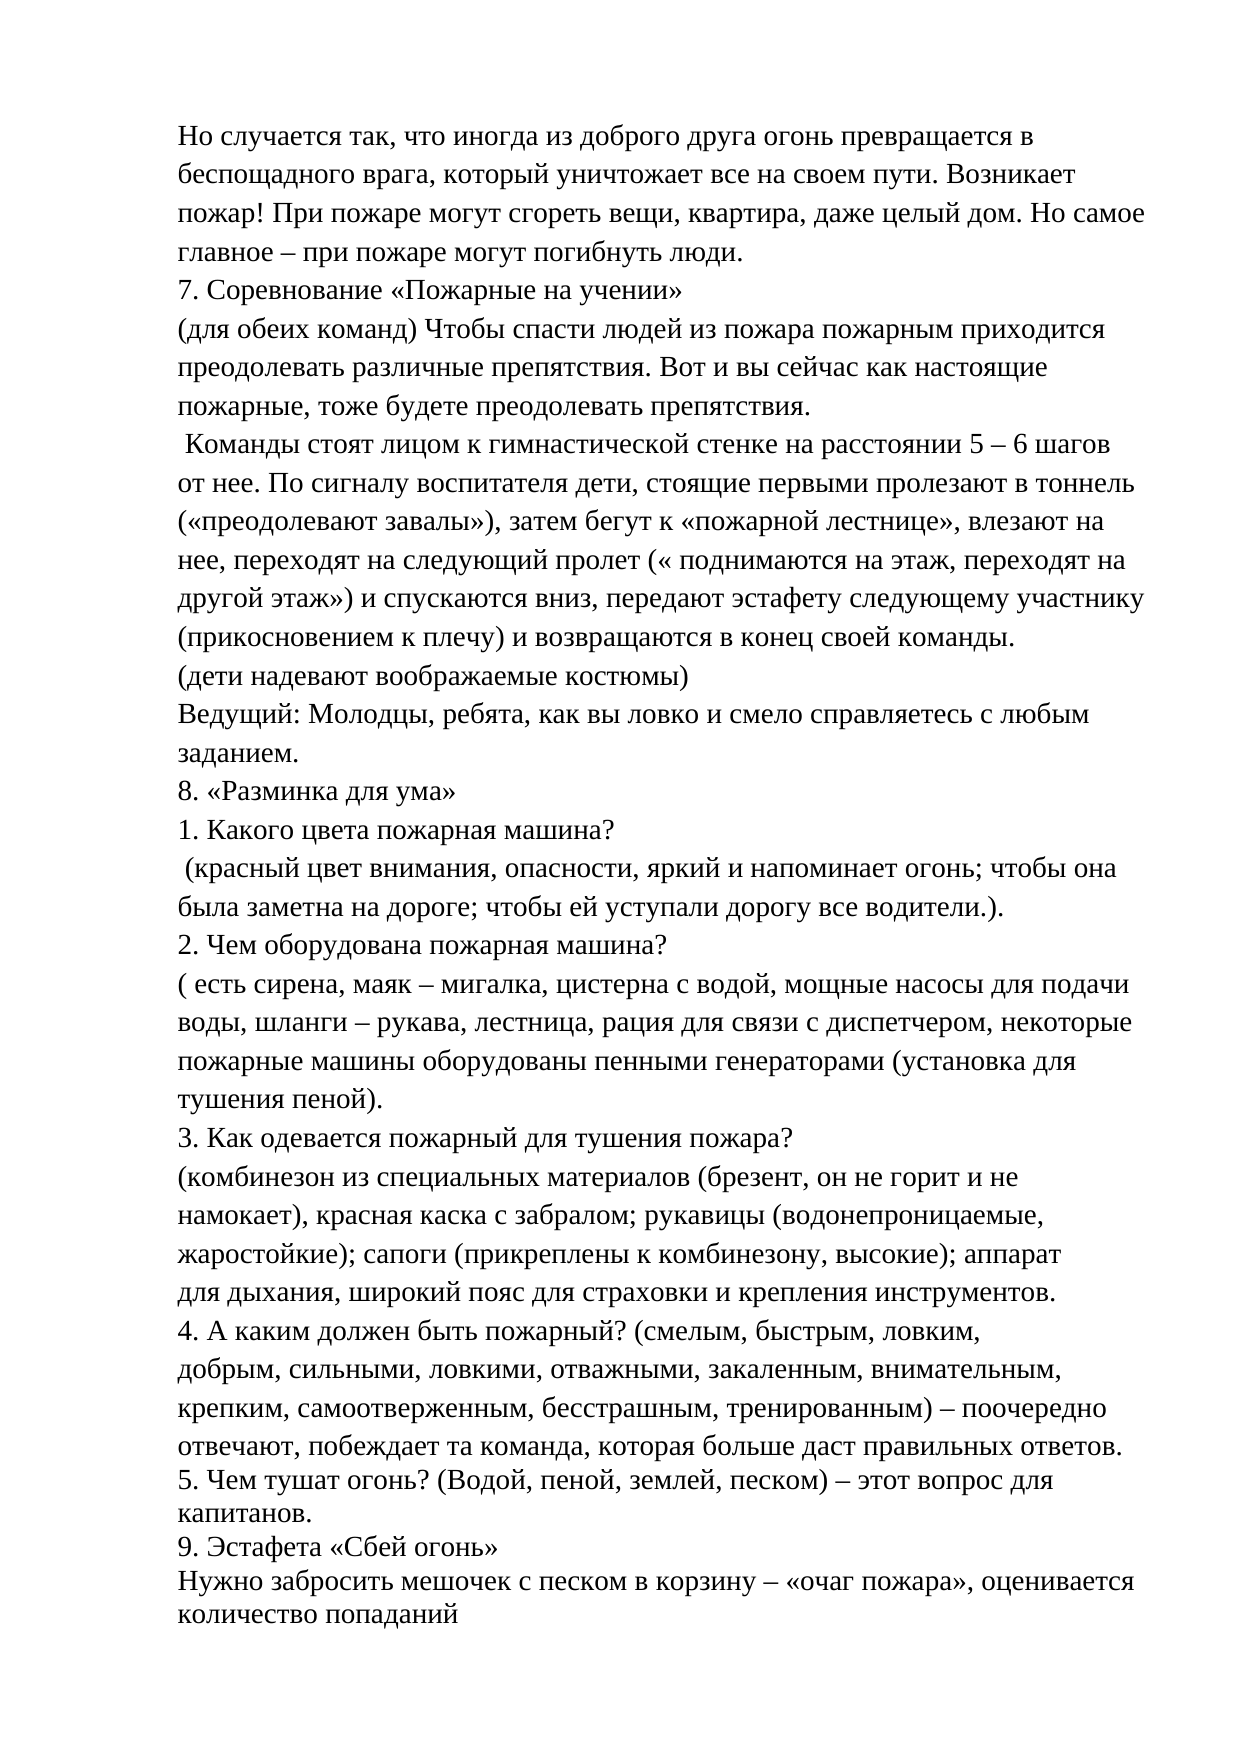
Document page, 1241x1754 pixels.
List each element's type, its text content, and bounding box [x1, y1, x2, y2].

text нее, переходят на следующий пролет (« поднимаются на этаж, переходят на [177, 542, 1152, 576]
text пожар! При пожаре могут сгореть вещи, квартира, даже целый дом. Но самое [177, 195, 1152, 229]
text добрым, сильными, ловкими, отважными, закаленным, внимательным, [177, 1351, 1152, 1385]
text ( есть сирена, маяк – мигалка, цистерна с водой, мощные насосы для подачи [177, 966, 1152, 999]
text Нужно забросить мешочек с песком в корзину – «очаг пожара», оценивается [177, 1563, 1152, 1596]
text заданием. [177, 735, 1152, 768]
text тушения пеной). [177, 1082, 1152, 1115]
text Но случается так, что иногда из доброго друга огонь превращается в [177, 118, 1152, 152]
text 3. Как одевается пожарный для тушения пожара? [177, 1120, 1152, 1154]
text (прикосновением к плечу) и возвращаются в конец своей команды. [177, 619, 1152, 653]
text беспощадного врага, который уничтожает все на своем пути. Возникает [177, 157, 1152, 190]
text пожарные, тоже будете преодолевать препятствия. [177, 388, 1152, 421]
text другой этаж») и спускаются вниз, передают эстафету следующему участнику [177, 581, 1152, 614]
text Команды стоят лицом к гимнастической стенке на расстоянии 5 – 6 шагов [177, 426, 1152, 460]
text 4. А каким должен быть пожарный? (смелым, быстрым, ловким, [177, 1313, 1152, 1346]
text была заметна на дороге; чтобы ей уступали дорогу все водители.). [177, 889, 1152, 922]
text («преодолевают завалы»), затем бегут к «пожарной лестнице», влезают на [177, 503, 1152, 537]
text (дети надевают воображаемые костюмы) [177, 658, 1152, 691]
text количество попаданий [177, 1596, 1152, 1630]
text жаростойкие); сапоги (прикреплены к комбинезону, высокие); аппарат [177, 1236, 1152, 1269]
text капитанов. [177, 1496, 1152, 1529]
text (красный цвет внимания, опасности, яркий и напоминает огонь; чтобы она [177, 850, 1152, 884]
text отвечают, побеждает та команда, которая больше даст правильных ответов. [177, 1428, 1152, 1462]
text крепким, самоотверженным, бесстрашным, тренированным) – поочередно [177, 1390, 1152, 1423]
text 5. Чем тушат огонь? (Водой, пеной, землей, песком) – этот вопрос для [177, 1462, 1152, 1496]
text 1. Какого цвета пожарная машина? [177, 812, 1152, 845]
text от нее. По сигналу воспитателя дети, стоящие первыми пролезают в тоннель [177, 465, 1152, 498]
text преодолевать различные препятствия. Вот и вы сейчас как настоящие [177, 349, 1152, 383]
text 8. «Разминка для ума» [177, 773, 1152, 807]
text Ведущий: Молодцы, ребята, как вы ловко и смело справляетесь с любым [177, 696, 1152, 730]
text для дыхания, широкий пояс для страховки и крепления инструментов. [177, 1274, 1152, 1308]
text пожарные машины оборудованы пенными генераторами (установка для [177, 1043, 1152, 1077]
text 7. Соревнование «Пожарные на учении» [177, 272, 1152, 306]
text намокает), красная каска с забралом; рукавицы (водонепроницаемые, [177, 1197, 1152, 1231]
text 2. Чем оборудована пожарная машина? [177, 927, 1152, 961]
text 9. Эстафета «Сбей огонь» [177, 1529, 1152, 1563]
text (комбинезон из специальных материалов (брезент, он не горит и не [177, 1159, 1152, 1192]
text (для обеих команд) Чтобы спасти людей из пожара пожарным приходится [177, 311, 1152, 344]
text воды, шланги – рукава, лестница, рация для связи с диспетчером, некоторые [177, 1004, 1152, 1038]
text главное – при пожаре могут погибнуть люди. [177, 234, 1152, 267]
